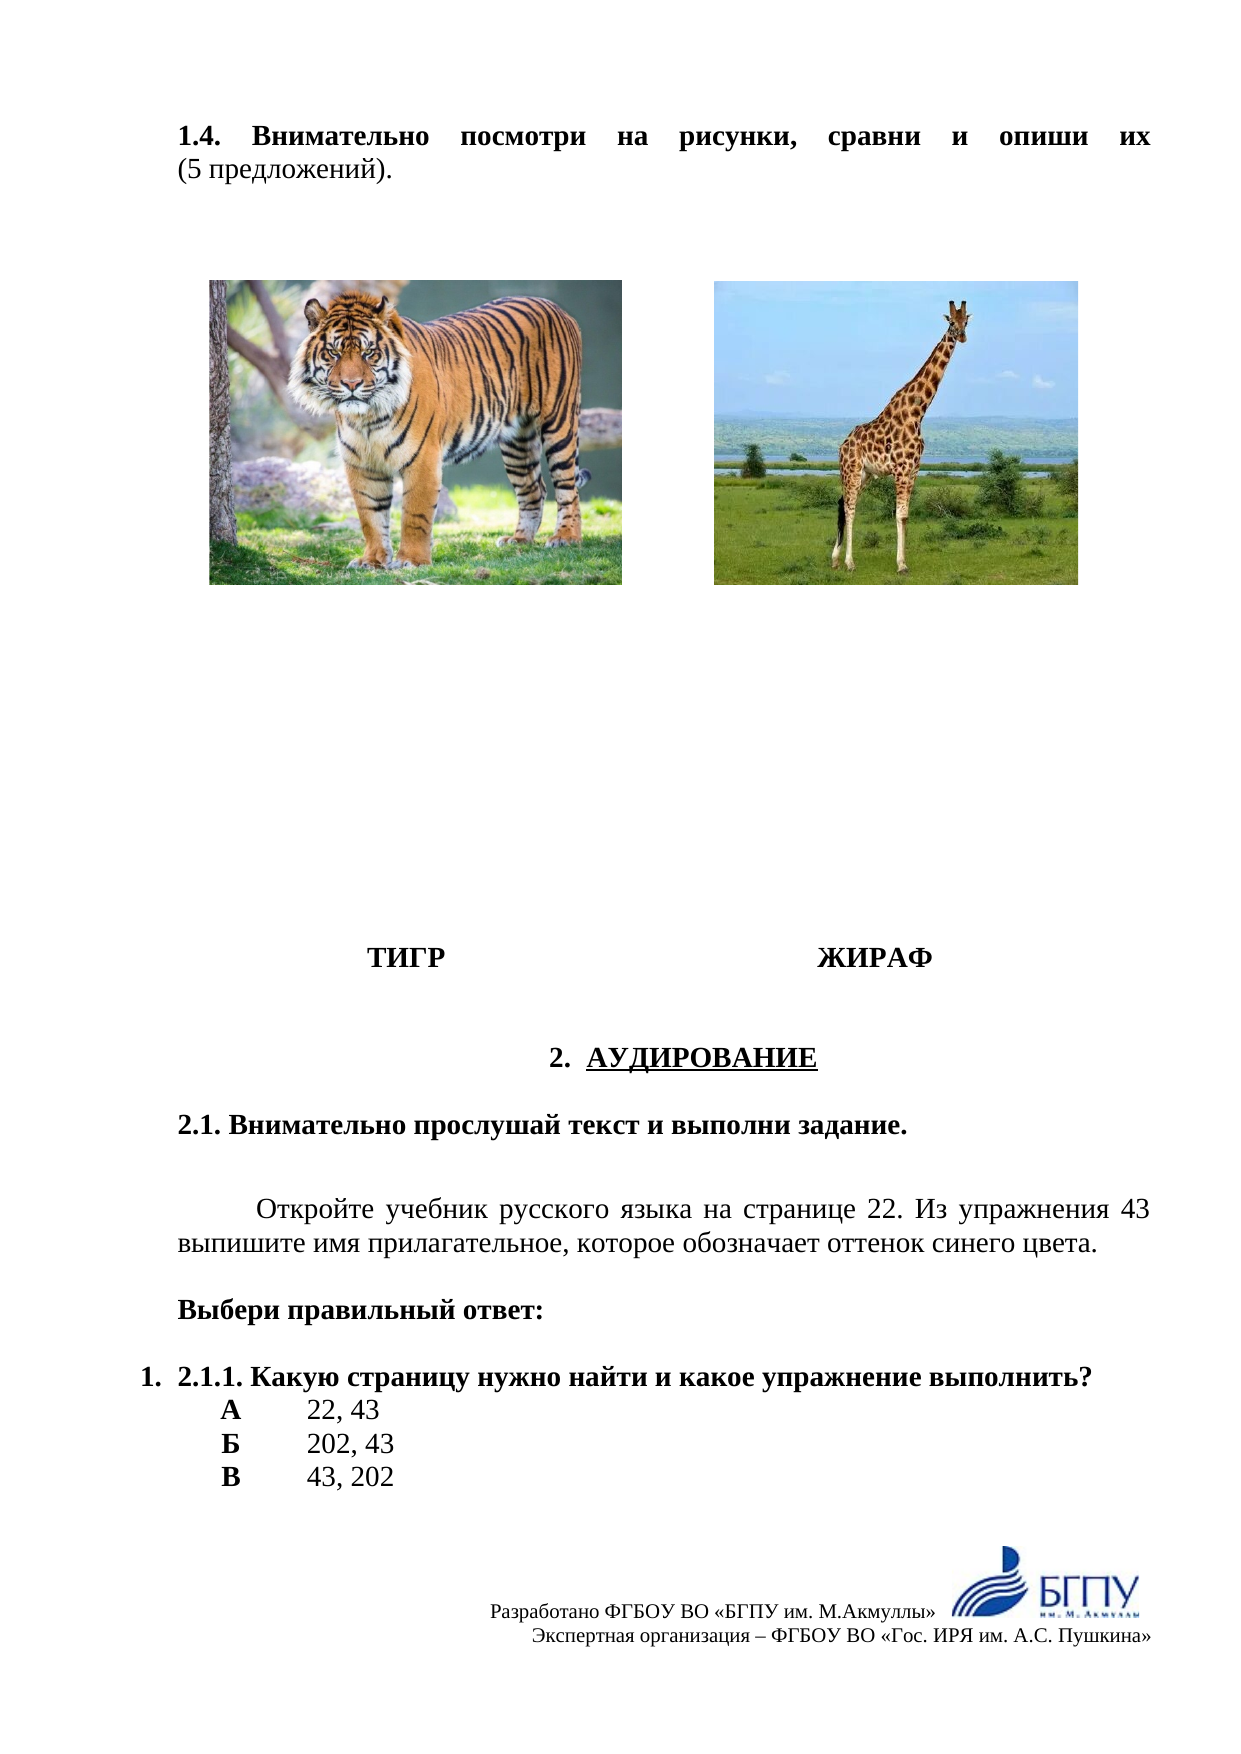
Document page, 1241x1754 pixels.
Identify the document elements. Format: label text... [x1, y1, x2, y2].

text Откройте учебник русского языка на странице 22. Из упражнения 43 выпишите имя прилагательное, которое обозначает оттенок синего цвета. [177, 1158, 1152, 1258]
picture [209, 280, 622, 584]
text Выбери правильный ответ: [177, 1292, 1152, 1325]
table_cell В [166, 1460, 295, 1527]
picture [714, 281, 1079, 585]
table_header 2.1.1. Какую страницу нужно найти и какое упражнение выполнить? [166, 1359, 1163, 1392]
table_cell А [166, 1393, 295, 1426]
picture [951, 1546, 1140, 1618]
table_cell 43, 202 [295, 1460, 1163, 1527]
text 2.1. Внимательно прослушай текст и выполни задание. [177, 1107, 1152, 1141]
table_cell Б [166, 1426, 295, 1459]
text 1.4. Внимательно посмотри на рисунки, сравни и опиши их (5 предложений). [177, 118, 1152, 185]
table_cell 22, 43 [295, 1393, 1163, 1426]
table_cell 202, 43 [295, 1426, 1163, 1459]
text ТИГР ЖИРАФ [177, 940, 1152, 973]
list АУДИРОВАНИЕ [215, 1040, 1152, 1074]
